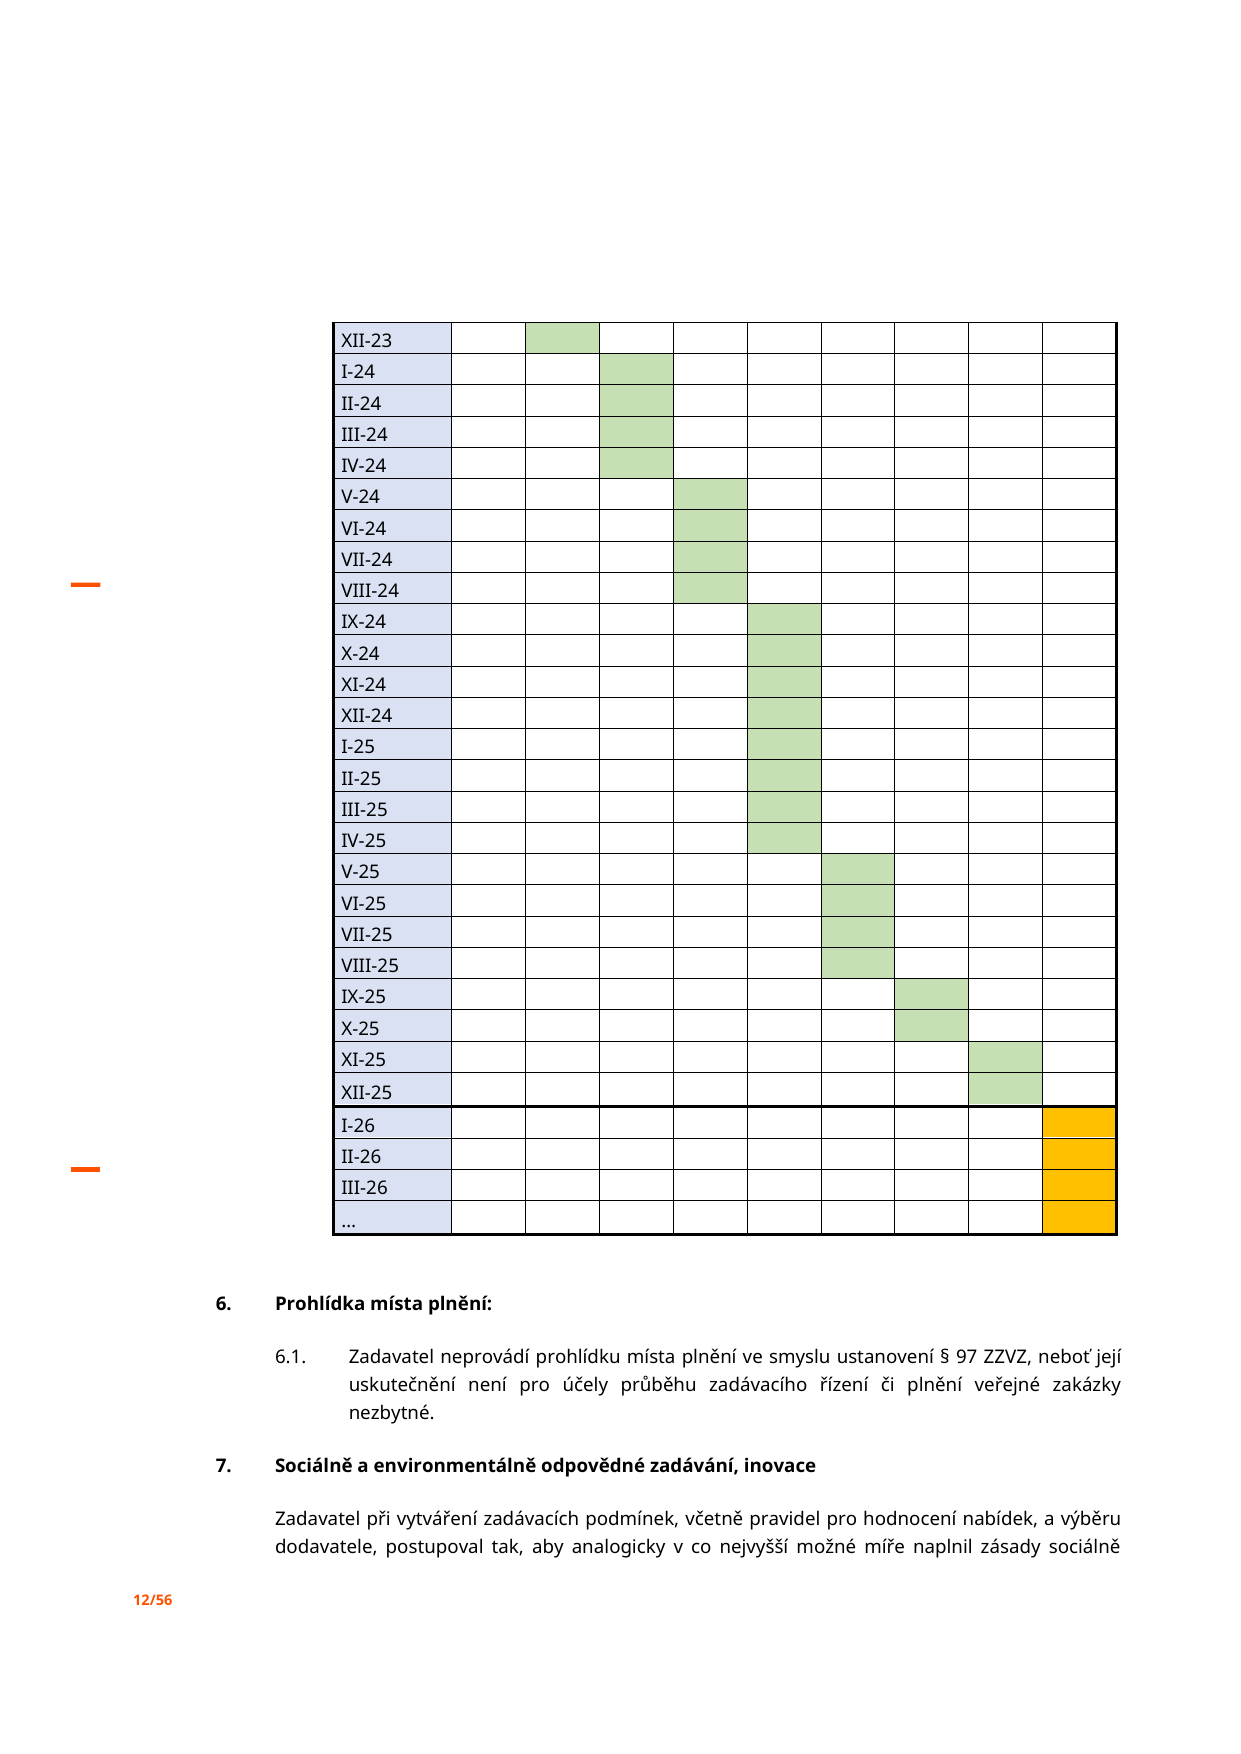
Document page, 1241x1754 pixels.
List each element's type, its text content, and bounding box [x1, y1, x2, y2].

table_cell [600, 573, 673, 603]
table_cell XII-24 [335, 698, 451, 728]
table_cell [822, 917, 894, 947]
table_cell [452, 885, 525, 916]
table_cell [748, 1108, 821, 1137]
table_cell [748, 1170, 821, 1200]
table_cell V-24 [335, 479, 451, 509]
table_cell [600, 917, 673, 947]
table_cell [600, 854, 673, 884]
table_cell [895, 917, 968, 947]
table_cell [895, 573, 968, 603]
table_cell [452, 323, 525, 353]
subtitle Sociálně a environmentálně odpovědné zadávání, inovace [216, 1452, 1122, 1478]
table_cell [895, 792, 968, 822]
table_cell [526, 917, 599, 947]
table_cell II-24 [335, 385, 451, 416]
table_cell [600, 823, 673, 853]
table_cell [674, 760, 747, 791]
table_cell I-25 [335, 729, 451, 759]
table_cell [452, 1108, 525, 1137]
table_cell [600, 729, 673, 759]
table_cell [1043, 448, 1115, 478]
table_cell [822, 760, 894, 791]
table_cell XII-25 [335, 1073, 451, 1104]
table_cell [452, 948, 525, 978]
table_cell [1043, 823, 1115, 853]
table_cell [674, 479, 747, 509]
table_cell [452, 604, 525, 634]
table_cell [748, 1201, 821, 1233]
table_cell [748, 1042, 821, 1072]
table_cell II-26 [335, 1139, 451, 1169]
table_cell [452, 1201, 525, 1233]
table_cell [674, 573, 747, 603]
table_cell [822, 823, 894, 853]
table_cell [895, 885, 968, 916]
table_cell [452, 1170, 525, 1200]
table_cell [674, 1201, 747, 1233]
table_cell [600, 354, 673, 384]
table_cell [674, 604, 747, 634]
table_cell [1043, 635, 1115, 666]
table_cell [969, 604, 1042, 634]
table_cell [969, 760, 1042, 791]
table_cell [969, 917, 1042, 947]
table_cell [822, 792, 894, 822]
table_cell [1043, 385, 1115, 416]
table_cell [600, 1042, 673, 1072]
table_cell [674, 385, 747, 416]
table_cell [1043, 1139, 1115, 1169]
table_cell [600, 1201, 673, 1233]
table_cell [822, 385, 894, 416]
table_cell [1043, 479, 1115, 509]
table_cell [748, 635, 821, 666]
table_cell [822, 667, 894, 697]
table_cell [969, 448, 1042, 478]
table_cell [969, 885, 1042, 916]
table_cell [748, 1010, 821, 1041]
table_cell [969, 479, 1042, 509]
table_cell [674, 635, 747, 666]
table_cell [748, 542, 821, 572]
table_cell [1043, 854, 1115, 884]
table_cell [895, 667, 968, 697]
table_cell [895, 354, 968, 384]
table_cell XII-23 [335, 323, 451, 353]
table_cell [748, 698, 821, 728]
table_cell [452, 698, 525, 728]
table_cell [526, 1042, 599, 1072]
table_cell [822, 323, 894, 353]
table_cell [452, 1042, 525, 1072]
table_cell [1043, 667, 1115, 697]
table_cell [452, 823, 525, 853]
table_cell [600, 635, 673, 666]
table_cell [748, 854, 821, 884]
table_cell [452, 729, 525, 759]
table_cell [526, 604, 599, 634]
table_cell [895, 854, 968, 884]
table_cell [600, 323, 673, 353]
table_cell [600, 885, 673, 916]
table_cell [526, 354, 599, 384]
table_cell IX-24 [335, 604, 451, 634]
table_cell [526, 948, 599, 978]
table_cell [526, 417, 599, 447]
table_cell [748, 1073, 821, 1104]
table_cell [895, 1108, 968, 1137]
table_cell [748, 354, 821, 384]
table_cell [895, 479, 968, 509]
table_cell [822, 479, 894, 509]
table_cell [748, 885, 821, 916]
table_cell [526, 323, 599, 353]
table_cell [822, 948, 894, 978]
table_cell [1043, 1073, 1115, 1104]
table_cell [600, 948, 673, 978]
table_cell X-25 [335, 1010, 451, 1041]
table_cell [526, 823, 599, 853]
table_cell [822, 354, 894, 384]
table_cell [822, 510, 894, 541]
table_cell [748, 604, 821, 634]
table_cell [674, 823, 747, 853]
table_cell [452, 854, 525, 884]
table_cell [526, 979, 599, 1009]
table_cell [452, 1139, 525, 1169]
table_cell [969, 729, 1042, 759]
table_cell [969, 792, 1042, 822]
table_cell [748, 448, 821, 478]
table_cell [674, 448, 747, 478]
table_cell [674, 979, 747, 1009]
table_cell [895, 1073, 968, 1104]
table_cell III-25 [335, 792, 451, 822]
table_cell [674, 417, 747, 447]
table_cell [969, 698, 1042, 728]
table_cell [674, 948, 747, 978]
table_cell [969, 667, 1042, 697]
table_cell [452, 385, 525, 416]
table_cell [1043, 979, 1115, 1009]
table_cell [674, 667, 747, 697]
table_cell [822, 1010, 894, 1041]
table_cell [674, 1139, 747, 1169]
table_cell [526, 448, 599, 478]
table_cell [1043, 760, 1115, 791]
table_cell [1043, 698, 1115, 728]
table_cell [822, 417, 894, 447]
table_cell [600, 760, 673, 791]
table_cell [452, 354, 525, 384]
table_cell [822, 1042, 894, 1072]
table_cell [822, 604, 894, 634]
table_cell [1043, 885, 1115, 916]
table_cell [822, 979, 894, 1009]
table_cell [600, 667, 673, 697]
table_cell [822, 1073, 894, 1104]
table_cell VI-25 [335, 885, 451, 916]
table_cell [600, 448, 673, 478]
table_cell [526, 885, 599, 916]
table_cell [895, 760, 968, 791]
table_cell [600, 698, 673, 728]
table_cell [452, 1010, 525, 1041]
table_cell [526, 1139, 599, 1169]
table_cell [895, 635, 968, 666]
table_cell I-26 [335, 1108, 451, 1137]
table_cell [600, 604, 673, 634]
table_cell [895, 729, 968, 759]
table_cell [1043, 1042, 1115, 1072]
table_cell [895, 1042, 968, 1072]
table_cell VI-24 [335, 510, 451, 541]
table_cell [452, 573, 525, 603]
table_cell [674, 354, 747, 384]
subtitle Prohlídka místa plnění: [216, 1290, 1122, 1316]
table_cell I-24 [335, 354, 451, 384]
table_cell [748, 792, 821, 822]
table_cell [1043, 948, 1115, 978]
table_cell [822, 885, 894, 916]
table_cell III-24 [335, 417, 451, 447]
table_cell [1043, 917, 1115, 947]
table_cell [526, 635, 599, 666]
table_cell [748, 417, 821, 447]
table_cell [452, 979, 525, 1009]
table_cell IX-25 [335, 979, 451, 1009]
table_cell [822, 1139, 894, 1169]
table_cell [1043, 1201, 1115, 1233]
table_cell [674, 1108, 747, 1137]
table_cell [969, 1108, 1042, 1137]
table_cell [822, 854, 894, 884]
table_cell [526, 542, 599, 572]
table_cell [969, 385, 1042, 416]
table_cell [600, 1139, 673, 1169]
table_cell VIII-25 [335, 948, 451, 978]
table_cell [895, 417, 968, 447]
table_cell [452, 917, 525, 947]
table_cell II-25 [335, 760, 451, 791]
table_cell [674, 510, 747, 541]
table_cell [1043, 1108, 1115, 1137]
table_cell [969, 948, 1042, 978]
table_cell [895, 510, 968, 541]
table_cell [822, 698, 894, 728]
table_cell [748, 573, 821, 603]
table_cell [674, 1010, 747, 1041]
table_cell [969, 417, 1042, 447]
table_cell [526, 729, 599, 759]
table_cell [526, 760, 599, 791]
table_cell [969, 1139, 1042, 1169]
table_cell [895, 823, 968, 853]
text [275, 1505, 1122, 1559]
table_cell [674, 1073, 747, 1104]
table_cell [969, 1170, 1042, 1200]
table_cell IV-24 [335, 448, 451, 478]
table_cell VIII-24 [335, 573, 451, 603]
table_cell IV-25 [335, 823, 451, 853]
table_cell [822, 729, 894, 759]
table_cell [1043, 354, 1115, 384]
table_cell [452, 510, 525, 541]
table_cell [674, 792, 747, 822]
table_cell [452, 760, 525, 791]
table_cell [969, 1073, 1042, 1104]
table_cell [674, 323, 747, 353]
table_cell [822, 635, 894, 666]
table_cell [822, 1170, 894, 1200]
table_cell [526, 1010, 599, 1041]
table_cell [1043, 323, 1115, 353]
table_cell [969, 510, 1042, 541]
table_cell [452, 479, 525, 509]
table_cell [969, 635, 1042, 666]
table_cell [895, 448, 968, 478]
table_cell [969, 573, 1042, 603]
table_cell [822, 542, 894, 572]
table_cell [600, 1170, 673, 1200]
table_cell [600, 510, 673, 541]
table_cell III-26 [335, 1170, 451, 1200]
table_cell [526, 1108, 599, 1137]
table_cell [674, 1042, 747, 1072]
table_cell [1043, 1170, 1115, 1200]
table_cell [452, 417, 525, 447]
table_cell [748, 729, 821, 759]
table_cell [895, 698, 968, 728]
subtitle Zadavatel neprovádí prohlídku místa plnění ve smyslu ustanovení § 97 ZZVZ, neboť její uskutečnění není pro účely průběhu zadávacího řízení či plnění veřejné zakázky nezbytné. [275, 1343, 1122, 1425]
table_cell [895, 385, 968, 416]
table_cell [895, 542, 968, 572]
table_cell [748, 979, 821, 1009]
table_cell [600, 979, 673, 1009]
table_cell [452, 792, 525, 822]
table_cell [600, 1108, 673, 1137]
table_cell [526, 854, 599, 884]
table_cell [526, 667, 599, 697]
table_cell [674, 885, 747, 916]
table_cell [452, 1073, 525, 1104]
table_cell [526, 1201, 599, 1233]
table_cell [452, 542, 525, 572]
table_cell [600, 417, 673, 447]
table_cell [748, 948, 821, 978]
table_cell [452, 667, 525, 697]
table_cell [895, 604, 968, 634]
table_cell [748, 510, 821, 541]
table_cell [526, 479, 599, 509]
table_cell [1043, 604, 1115, 634]
table_cell [895, 948, 968, 978]
table_cell [969, 1010, 1042, 1041]
table_cell [526, 792, 599, 822]
table_cell [748, 1139, 821, 1169]
table_cell [526, 1170, 599, 1200]
table_cell [895, 1139, 968, 1169]
table_cell [452, 448, 525, 478]
table_cell [748, 823, 821, 853]
table_cell [674, 854, 747, 884]
table_cell [674, 917, 747, 947]
table_cell [674, 1170, 747, 1200]
table_cell [1043, 573, 1115, 603]
table_cell [674, 698, 747, 728]
table_cell [969, 823, 1042, 853]
table_cell [969, 979, 1042, 1009]
table_cell [969, 542, 1042, 572]
table_cell [600, 385, 673, 416]
table_cell [969, 1201, 1042, 1233]
table_cell [822, 1201, 894, 1233]
table_cell [748, 385, 821, 416]
table_cell [600, 1010, 673, 1041]
table_cell [674, 729, 747, 759]
table_cell [1043, 729, 1115, 759]
table_cell [895, 1170, 968, 1200]
table_cell [600, 479, 673, 509]
table_cell [526, 510, 599, 541]
table_cell VII-25 [335, 917, 451, 947]
table_cell [1043, 510, 1115, 541]
table_cell [822, 448, 894, 478]
table_cell V-25 [335, 854, 451, 884]
table_cell [748, 479, 821, 509]
table_cell [674, 542, 747, 572]
table_cell XI-24 [335, 667, 451, 697]
table_cell [526, 698, 599, 728]
table_cell X-24 [335, 635, 451, 666]
table_cell XI-25 [335, 1042, 451, 1072]
table_cell [895, 979, 968, 1009]
table_cell [526, 1073, 599, 1104]
table_cell [526, 573, 599, 603]
table_cell [895, 1010, 968, 1041]
table_cell [969, 323, 1042, 353]
table_cell [600, 1073, 673, 1104]
table_cell [895, 1201, 968, 1233]
table_cell [748, 323, 821, 353]
table_cell [600, 792, 673, 822]
table_cell [748, 760, 821, 791]
table_cell [822, 1108, 894, 1137]
table_cell [452, 635, 525, 666]
table_cell [1043, 417, 1115, 447]
table_cell [1043, 542, 1115, 572]
table_cell [969, 1042, 1042, 1072]
table_cell [1043, 792, 1115, 822]
table_cell [526, 385, 599, 416]
table_cell [895, 323, 968, 353]
table_cell VII-24 [335, 542, 451, 572]
table_cell [748, 917, 821, 947]
table_cell [600, 542, 673, 572]
table_cell [748, 667, 821, 697]
table_cell [969, 854, 1042, 884]
table_cell [969, 354, 1042, 384]
table_cell [822, 573, 894, 603]
table_cell … [335, 1201, 451, 1233]
table_cell [1043, 1010, 1115, 1041]
